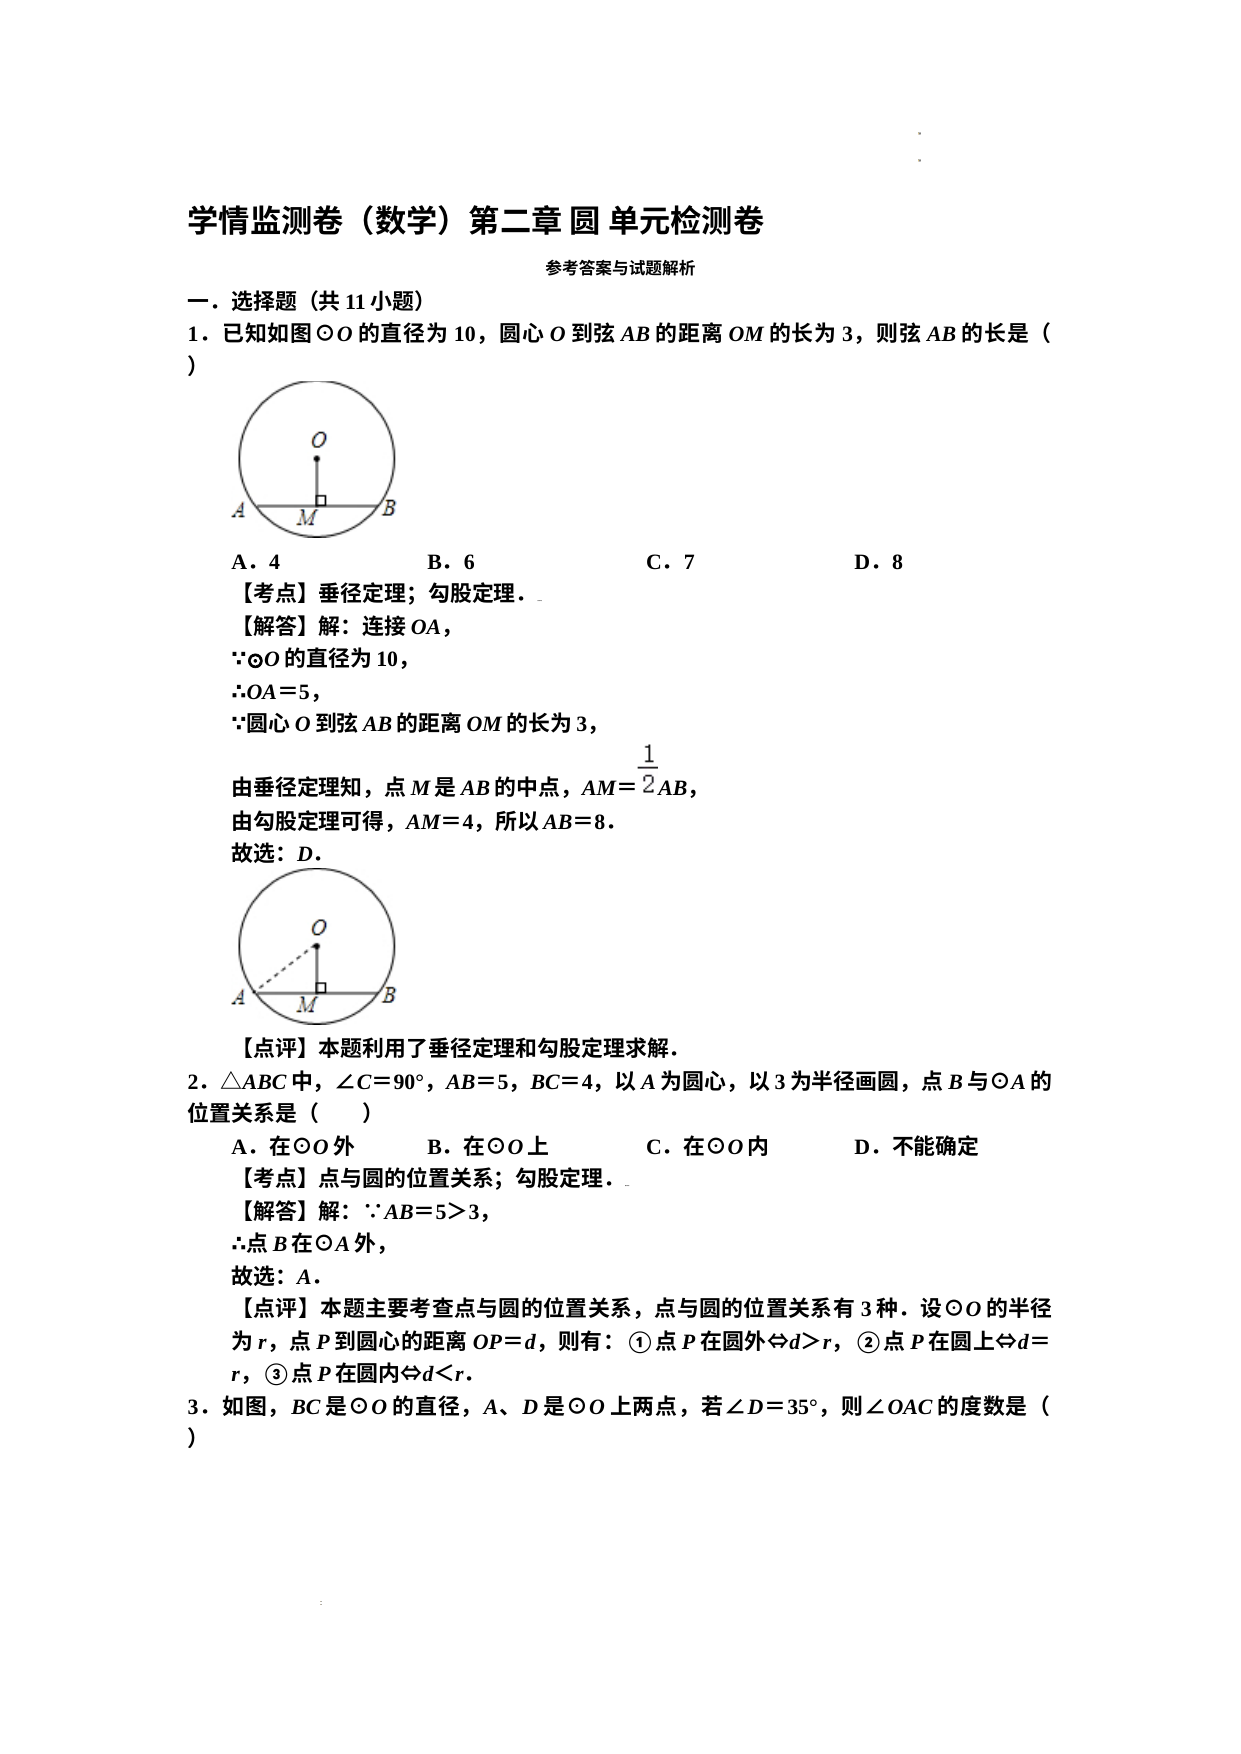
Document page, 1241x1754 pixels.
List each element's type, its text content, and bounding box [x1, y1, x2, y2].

list A．在⊙O外 B．在⊙O上 C．在⊙O内 D．不能确定 [231, 1128, 1053, 1161]
list ∴OA＝5， [231, 673, 1053, 706]
list 3．如图，BC是⊙O的直径，A、D是⊙O上两点，若∠D＝35°，则∠OAC的度数是（ ） [187, 1388, 1053, 1453]
list 2．△ABC中，∠C＝90°，AB＝5，BC＝4，以A为圆心，以3为半径画圆，点B与⊙A的位置关系是（ ） [187, 1063, 1053, 1128]
list 1．已知如图⊙O的直径为10，圆心O到弦AB的距离OM的长为3，则弦AB的长是（ ） [187, 316, 1053, 381]
list 【考点】点与圆的位置关系；勾股定理．版权所有 [231, 1161, 1053, 1193]
list 【考点】垂径定理；勾股定理．版权所有 [231, 576, 1053, 608]
list 学情监测卷（数学）第二章 圆 单元检测卷 [187, 186, 1053, 251]
list 故选：A． [231, 1258, 1053, 1291]
picture [637, 740, 658, 796]
list 参考答案与试题解析 [187, 251, 1053, 283]
list 【解答】解：∵AB＝5＞3， [231, 1193, 1053, 1226]
picture [231, 868, 397, 1025]
list 由勾股定理可得，AM＝4，所以AB＝8． [231, 803, 1053, 836]
list A．4 B．6 C．7 D．8 [231, 543, 1053, 576]
list 【点评】本题主要考查点与圆的位置关系，点与圆的位置关系有3种．设⊙O的半径为r，点P到圆心的距离OP＝d，则有：①点P在圆外⇔d＞r，②点P在圆上⇔d＝r，③点P在圆内⇔d＜r． [231, 1291, 1053, 1388]
list 【解答】解：连接OA， [231, 608, 1053, 641]
list ∵⊙O的直径为10， [231, 641, 1053, 673]
list 【点评】本题利用了垂径定理和勾股定理求解． [231, 1031, 1053, 1063]
list 由垂径定理知，点M是AB的中点，AM＝AB， [231, 738, 1053, 803]
list 一．选择题（共11小题） [187, 283, 1053, 316]
list ∵圆心O到弦AB的距离OM的长为3， [231, 706, 1053, 738]
picture [231, 381, 397, 538]
list ∴点B在⊙A外， [231, 1226, 1053, 1258]
list 故选：D． [231, 836, 1053, 868]
